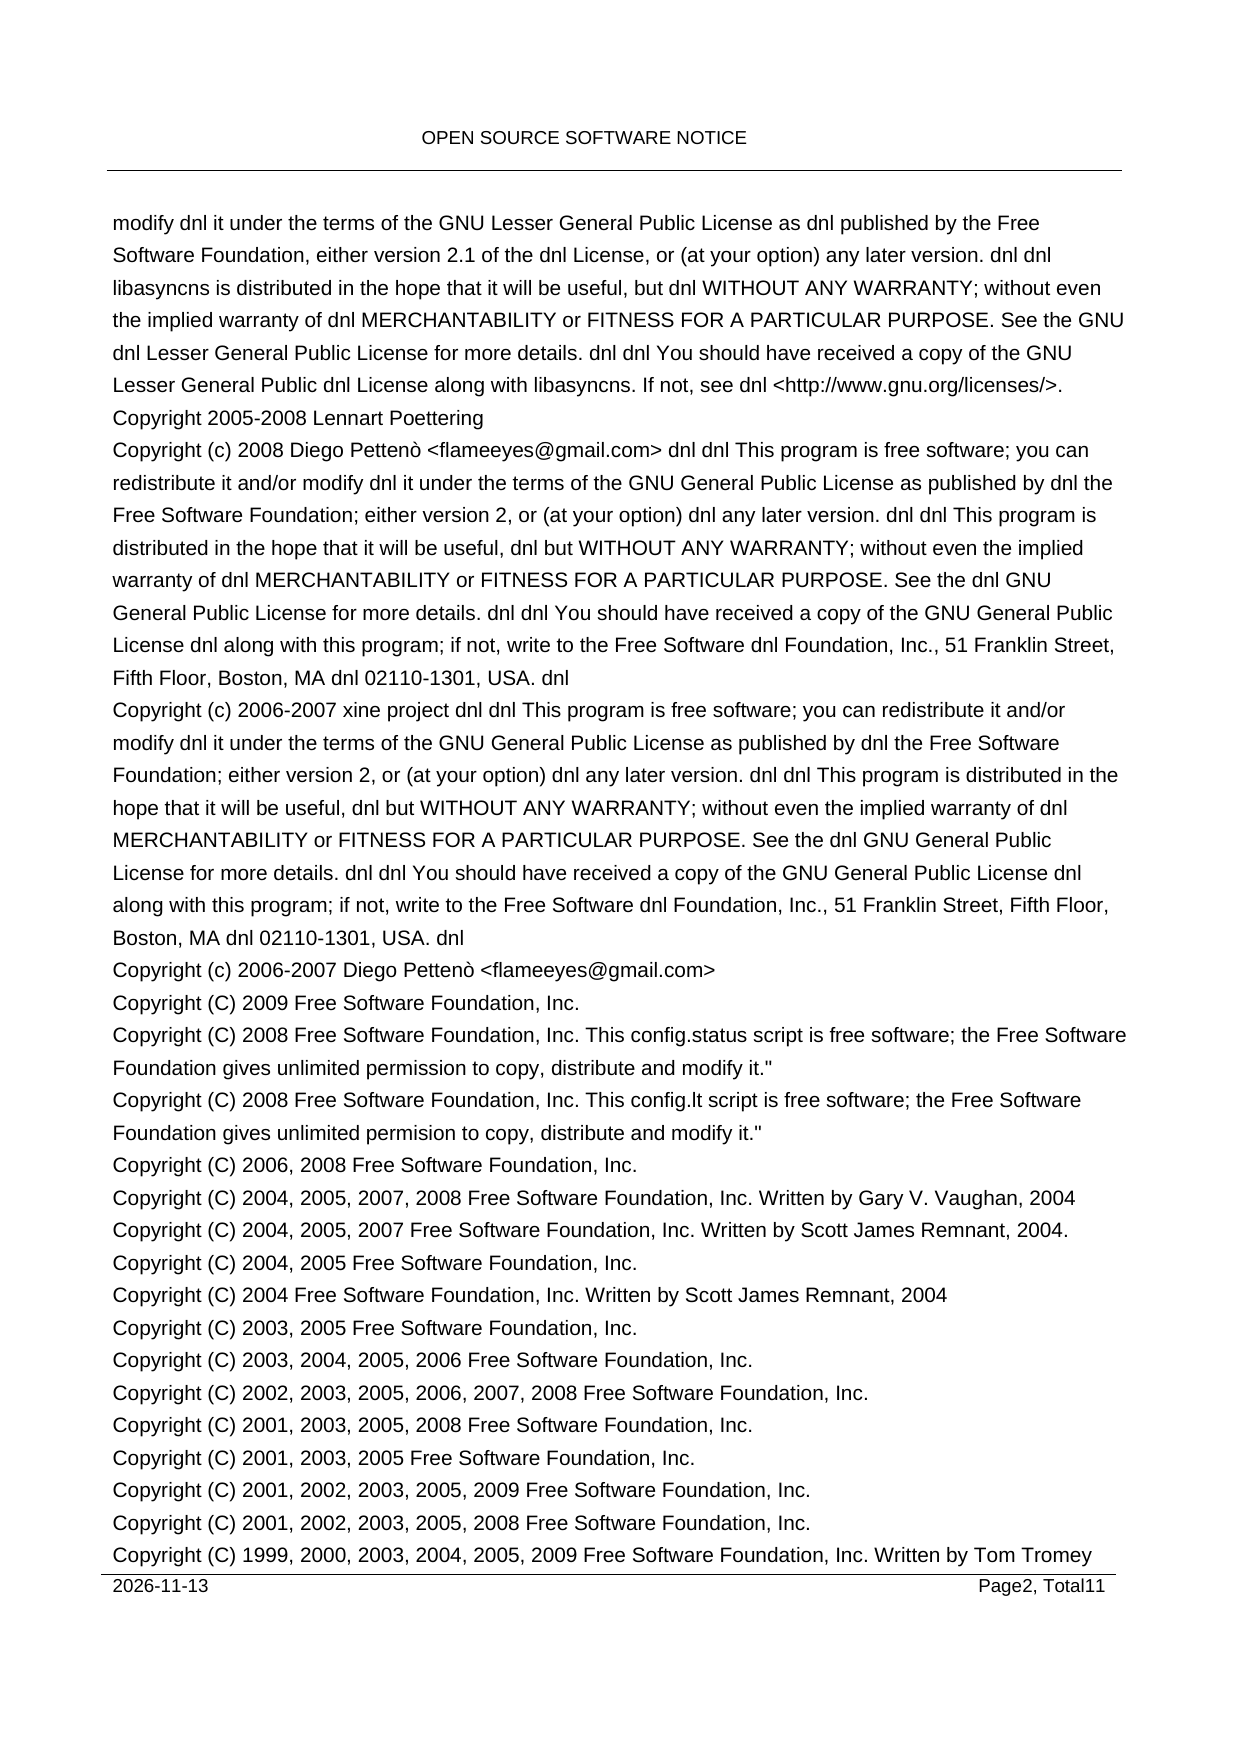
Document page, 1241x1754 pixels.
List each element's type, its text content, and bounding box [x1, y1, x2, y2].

text Copyright (C) 2002, 2003, 2005, 2006, 2007, 2008 Free Software Foundation, Inc. [112, 1376, 1128, 1409]
text Copyright (C) 2004, 2005, 2007 Free Software Foundation, Inc. Written by Scott James Remnant, 2004. [112, 1214, 1128, 1246]
text Copyright (C) 2008 Free Software Foundation, Inc. This config.status script is free software; the Free Software Foundation gives unlimited permission to copy, distribute and modify it." [112, 1019, 1128, 1084]
text Copyright (c) 2006-2007 Diego Pettenò <flameeyes@gmail.com> [112, 954, 1128, 986]
text Copyright (c) 2008 Diego Pettenò <flameeyes@gmail.com> dnl dnl This program is free software; you can redistribute it and/or modify dnl it under the terms of the GNU General Public License as published by dnl the Free Software Foundation; either version 2, or (at your option) dnl any later version. dnl dnl This program is distributed in the hope that it will be useful, dnl but WITHOUT ANY WARRANTY; without even the implied warranty of dnl MERCHANTABILITY or FITNESS FOR A PARTICULAR PURPOSE. See the dnl GNU General Public License for more details. dnl dnl You should have received a copy of the GNU General Public License dnl along with this program; if not, write to the Free Software dnl Foundation, Inc., 51 Franklin Street, Fifth Floor, Boston, MA dnl 02110-1301, USA. dnl [112, 434, 1128, 694]
text Copyright (C) 2003, 2005 Free Software Foundation, Inc. [112, 1311, 1128, 1344]
text Copyright (C) 2001, 2003, 2005 Free Software Foundation, Inc. [112, 1441, 1128, 1474]
text Copyright (c) 2006-2007 xine project dnl dnl This program is free software; you can redistribute it and/or modify dnl it under the terms of the GNU General Public License as published by dnl the Free Software Foundation; either version 2, or (at your option) dnl any later version. dnl dnl This program is distributed in the hope that it will be useful, dnl but WITHOUT ANY WARRANTY; without even the implied warranty of dnl MERCHANTABILITY or FITNESS FOR A PARTICULAR PURPOSE. See the dnl GNU General Public License for more details. dnl dnl You should have received a copy of the GNU General Public License dnl along with this program; if not, write to the Free Software dnl Foundation, Inc., 51 Franklin Street, Fifth Floor, Boston, MA dnl 02110-1301, USA. dnl [112, 694, 1128, 954]
text Copyright (C) 2006, 2008 Free Software Foundation, Inc. [112, 1149, 1128, 1181]
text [112, 206, 1128, 401]
text Copyright (C) 2004, 2005, 2007, 2008 Free Software Foundation, Inc. Written by Gary V. Vaughan, 2004 [112, 1181, 1128, 1214]
text Copyright (C) 2008 Free Software Foundation, Inc. This config.lt script is free software; the Free Software Foundation gives unlimited permision to copy, distribute and modify it." [112, 1084, 1128, 1149]
text Copyright (C) 2001, 2003, 2005, 2008 Free Software Foundation, Inc. [112, 1409, 1128, 1441]
text Copyright (C) 2003, 2004, 2005, 2006 Free Software Foundation, Inc. [112, 1344, 1128, 1376]
text Copyright (C) 2001, 2002, 2003, 2005, 2008 Free Software Foundation, Inc. [112, 1506, 1128, 1539]
text Copyright (C) 2009 Free Software Foundation, Inc. [112, 986, 1128, 1019]
text Copyright (C) 2004 Free Software Foundation, Inc. Written by Scott James Remnant, 2004 [112, 1279, 1128, 1311]
text Copyright 2005-2008 Lennart Poettering [112, 401, 1128, 434]
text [112, 1539, 1128, 1571]
text Copyright (C) 2001, 2002, 2003, 2005, 2009 Free Software Foundation, Inc. [112, 1474, 1128, 1506]
text Copyright (C) 2004, 2005 Free Software Foundation, Inc. [112, 1246, 1128, 1279]
